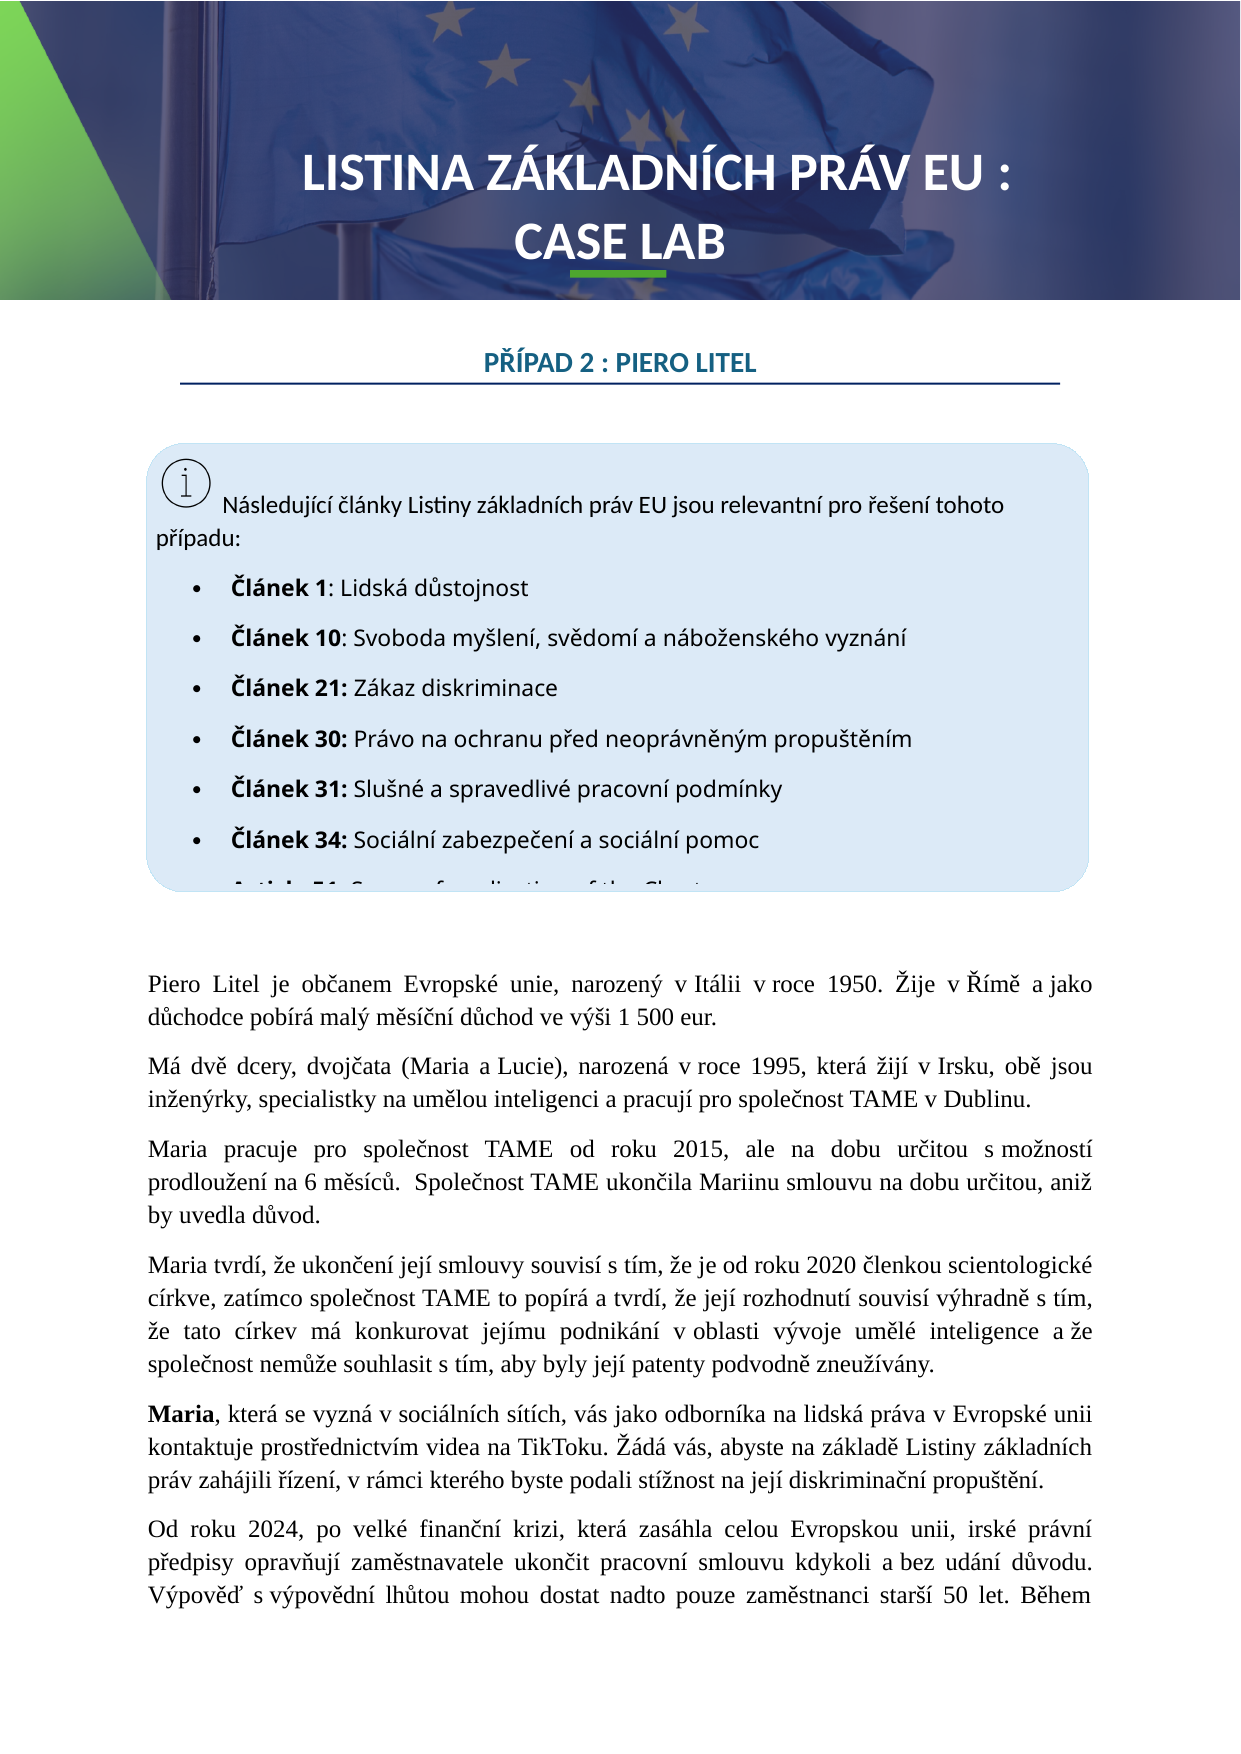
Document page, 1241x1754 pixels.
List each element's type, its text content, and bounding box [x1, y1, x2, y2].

picture [155, 452, 217, 514]
text Maria, která se vyzná v sociálních sítích, vás jako odborníka na lidská práva v Evropské unii kontaktuje prostřednictvím videa na TikToku. Žádá vás, abyste na základě Listiny základních práv zahájili řízení, v rámci kterého byste podali stížnost na její diskriminační propuštění. [148, 1399, 1093, 1493]
text Piero Litel je občanem Evropské unie, narozený v Itálii v roce 1950. Žije v Římě a jako důchodce pobírá malý měsíční důchod ve výši 1 500 eur. [148, 969, 1093, 1031]
picture [0, 1, 1241, 300]
list PŘÍPAD 2 : PIERO LITEL [148, 344, 1093, 414]
text LISTINA ZÁKLADNÍCH PRÁV EU : [148, 148, 1093, 201]
text CASE LAB [148, 217, 1093, 270]
text Maria tvrdí, že ukončení její smlouvy souvisí s tím, že je od roku 2020 členkou scientologické církve, zatímco společnost TAME to popírá a tvrdí, že její rozhodnutí souvisí výhradně s tím, že tato církev má konkurovat jejímu podnikání v oblasti vývoje umělé inteligence a že společnost nemůže souhlasit s tím, aby byly její patenty podvodně zneužívány. [148, 1250, 1093, 1378]
text Má dvě dcery, dvojčata (Maria a Lucie), narozená v roce 1995, která žijí v Irsku, obě jsou inženýrky, specialistky na umělou inteligenci a pracují pro společnost TAME v Dublinu. [148, 1051, 1093, 1113]
text Maria pracuje pro společnost TAME od roku 2015, ale na dobu určitou s možností prodloužení na 6 měsíců. Společnost TAME ukončila Mariinu smlouvu na dobu určitou, aniž by uvedla důvod. [148, 1134, 1093, 1229]
